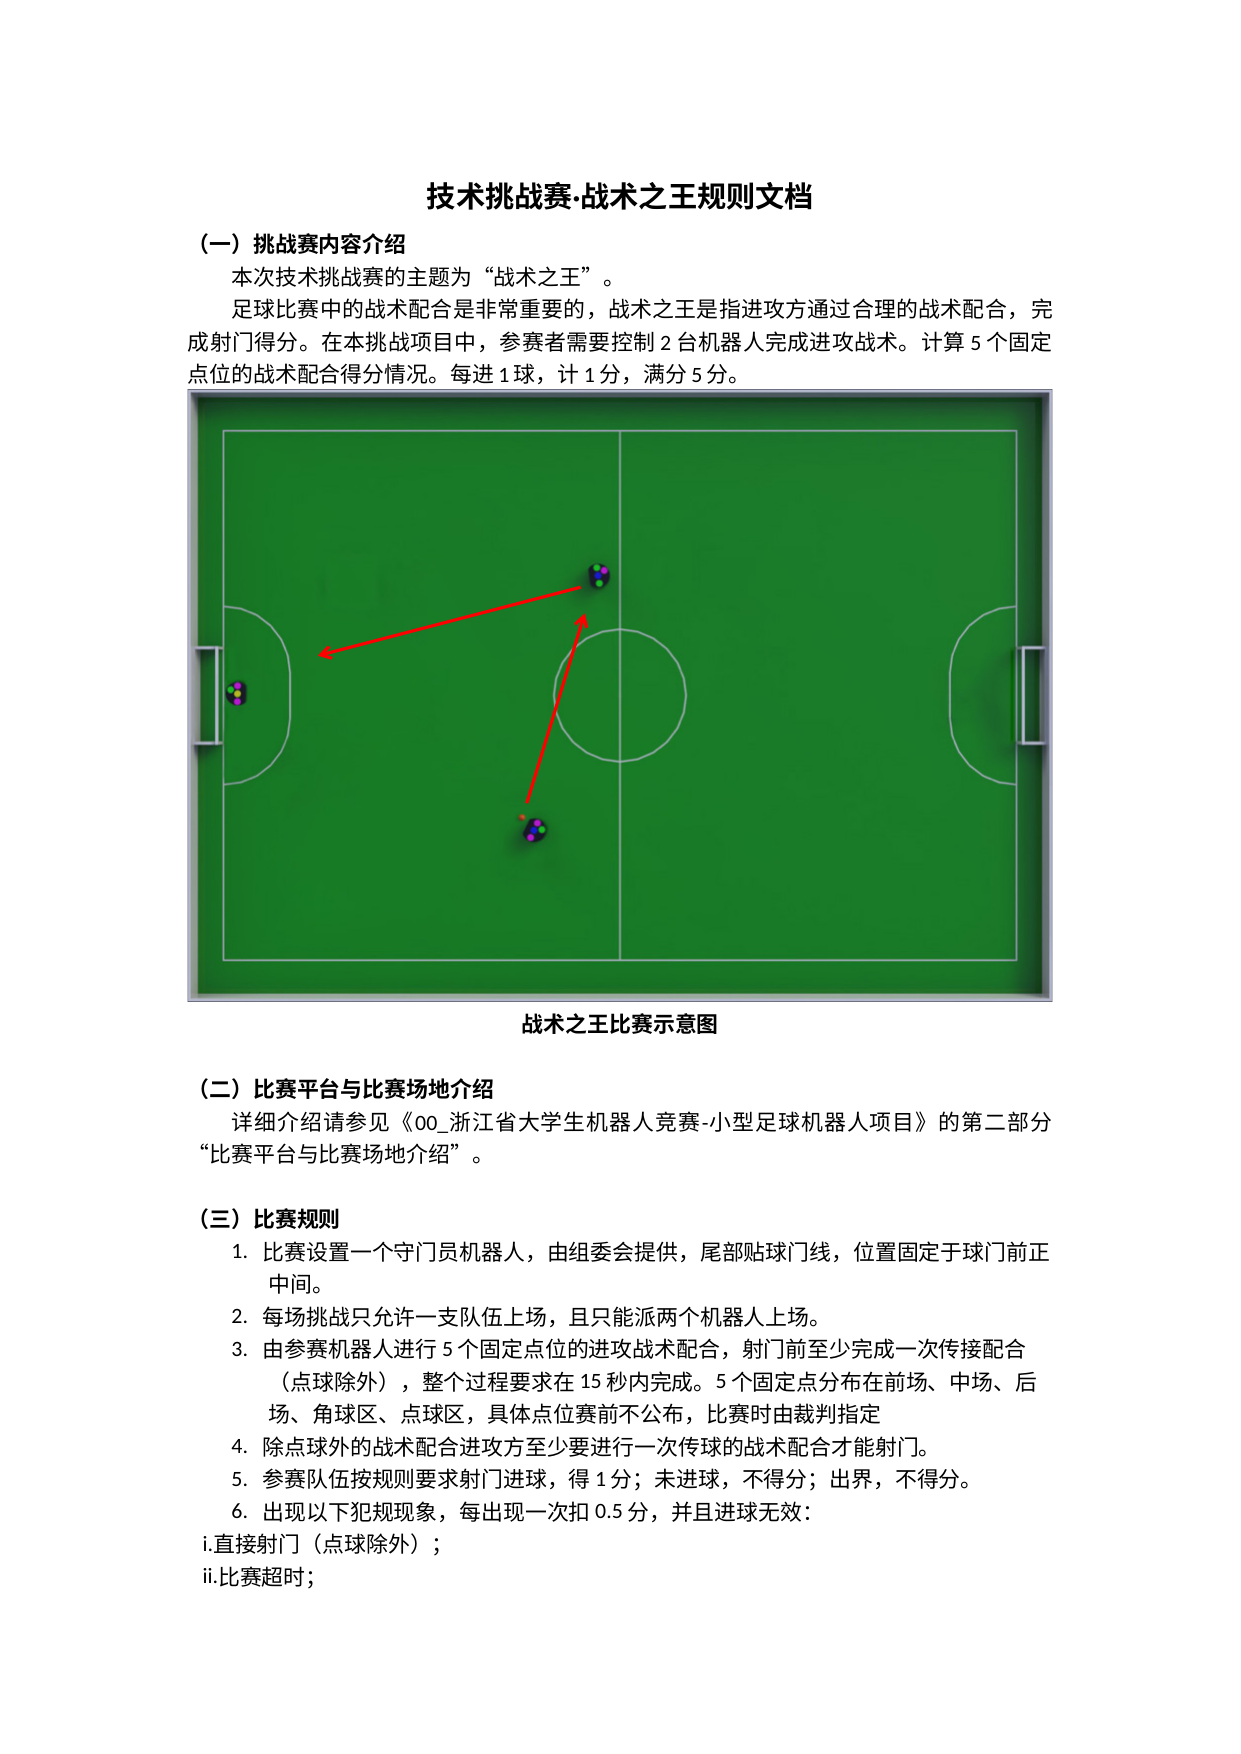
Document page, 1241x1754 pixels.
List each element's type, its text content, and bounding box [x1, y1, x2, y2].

list ii.比赛超时； [187, 1559, 1053, 1592]
text 足球比赛中的战术配合是非常重要的，战术之王是指进攻方通过合理的战术配合，完成射门得分。在本挑战项目中，参赛者需要控制2台机器人完成进攻战术。计算5个固定点位的战术配合得分情况。每进1球，计1分，满分5分。 [187, 292, 1053, 389]
text （三）比赛规则 [187, 1202, 1053, 1234]
text 战术之王比赛示意图 [187, 1007, 1053, 1039]
list 除点球外的战术配合进攻方至少要进行一次传球的战术配合才能射门。 [231, 1429, 1053, 1462]
picture [187, 389, 1053, 1002]
text 技术挑战赛·战术之王规则文档 [187, 162, 1053, 227]
list 每场挑战只允许一支队伍上场，且只能派两个机器人上场。 [231, 1299, 1053, 1332]
list 参赛队伍按规则要求射门进球，得1分；未进球，不得分；出界，不得分。 [231, 1462, 1053, 1494]
text （二）比赛平台与比赛场地介绍 [187, 1072, 1053, 1104]
list 由参赛机器人进行5个固定点位的进攻战术配合，射门前至少完成一次传接配合（点球除外），整个过程要求在15秒内完成。5个固定点分布在前场、中场、后场、角球区、点球区，具体点位赛前不公布，比赛时由裁判指定 [231, 1332, 1053, 1429]
list 出现以下犯规现象，每出现一次扣0.5分，并且进球无效： [231, 1494, 1053, 1527]
list 比赛设置一个守门员机器人，由组委会提供，尾部贴球门线，位置固定于球门前正中间。 [231, 1234, 1053, 1299]
text （一）挑战赛内容介绍 [187, 227, 1053, 259]
text 本次技术挑战赛的主题为“战术之王”。 [187, 259, 1053, 292]
text 详细介绍请参见《00_浙江省大学生机器人竞赛-小型足球机器人项目》的第二部分“比赛平台与比赛场地介绍”。 [187, 1104, 1053, 1169]
list i.直接射门（点球除外）； [187, 1527, 1053, 1559]
